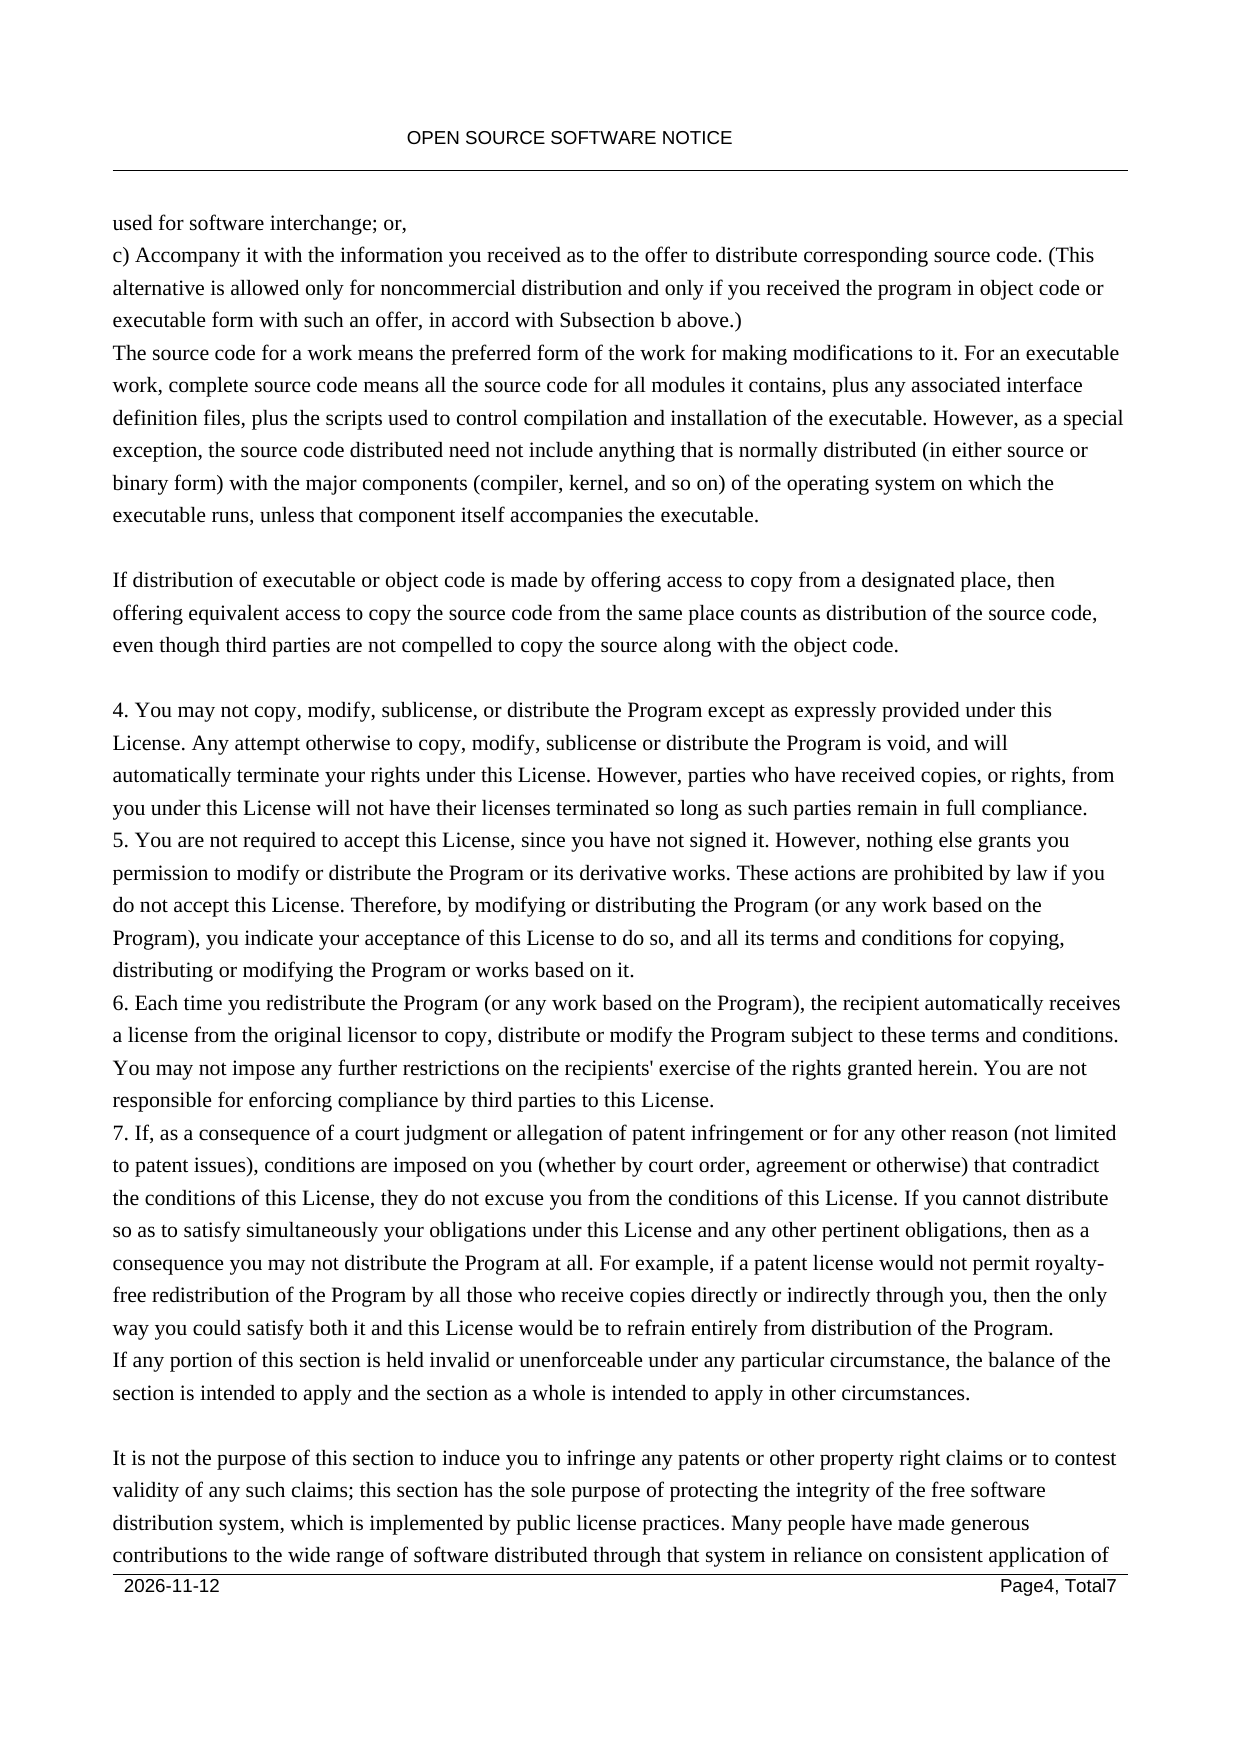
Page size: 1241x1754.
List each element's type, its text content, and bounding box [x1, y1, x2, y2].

text If any portion of this section is held invalid or unenforceable under any particular circumstance, the balance of the section is intended to apply and the section as a whole is intended to apply in other circumstances. [112, 1344, 1128, 1409]
text 6. Each time you redistribute the Program (or any work based on the Program), the recipient automatically receives a license from the original licensor to copy, distribute or modify the Program subject to these terms and conditions. You may not impose any further restrictions on the recipients' exercise of the rights granted herein. You are not responsible for enforcing compliance by third parties to this License. [112, 986, 1128, 1116]
text c) Accompany it with the information you received as to the offer to distribute corresponding source code. (This alternative is allowed only for noncommercial distribution and only if you received the program in object code or executable form with such an offer, in accord with Subsection b above.) [112, 239, 1128, 336]
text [112, 1441, 1128, 1571]
text The source code for a work means the preferred form of the work for making modifications to it. For an executable work, complete source code means all the source code for all modules it contains, plus any associated interface definition files, plus the scripts used to control compilation and installation of the executable. However, as a special exception, the source code distributed need not include anything that is normally distributed (in either source or binary form) with the major components (compiler, kernel, and so on) of the operating system on which the executable runs, unless that component itself accompanies the executable. [112, 336, 1128, 531]
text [112, 206, 1128, 239]
text If distribution of executable or object code is made by offering access to copy from a designated place, then offering equivalent access to copy the source code from the same place counts as distribution of the source code, even though third parties are not compelled to copy the source along with the object code. [112, 564, 1128, 661]
text 7. If, as a consequence of a court judgment or allegation of patent infringement or for any other reason (not limited to patent issues), conditions are imposed on you (whether by court order, agreement or otherwise) that contradict the conditions of this License, they do not excuse you from the conditions of this License. If you cannot distribute so as to satisfy simultaneously your obligations under this License and any other pertinent obligations, then as a consequence you may not distribute the Program at all. For example, if a patent license would not permit royalty-free redistribution of the Program by all those who receive copies directly or indirectly through you, then the only way you could satisfy both it and this License would be to refrain entirely from distribution of the Program. [112, 1116, 1128, 1344]
text 4. You may not copy, modify, sublicense, or distribute the Program except as expressly provided under this License. Any attempt otherwise to copy, modify, sublicense or distribute the Program is void, and will automatically terminate your rights under this License. However, parties who have received copies, or rights, from you under this License will not have their licenses terminated so long as such parties remain in full compliance. [112, 694, 1128, 824]
text 5. You are not required to accept this License, since you have not signed it. However, nothing else grants you permission to modify or distribute the Program or its derivative works. These actions are prohibited by law if you do not accept this License. Therefore, by modifying or distributing the Program (or any work based on the Program), you indicate your acceptance of this License to do so, and all its terms and conditions for copying, distributing or modifying the Program or works based on it. [112, 824, 1128, 986]
